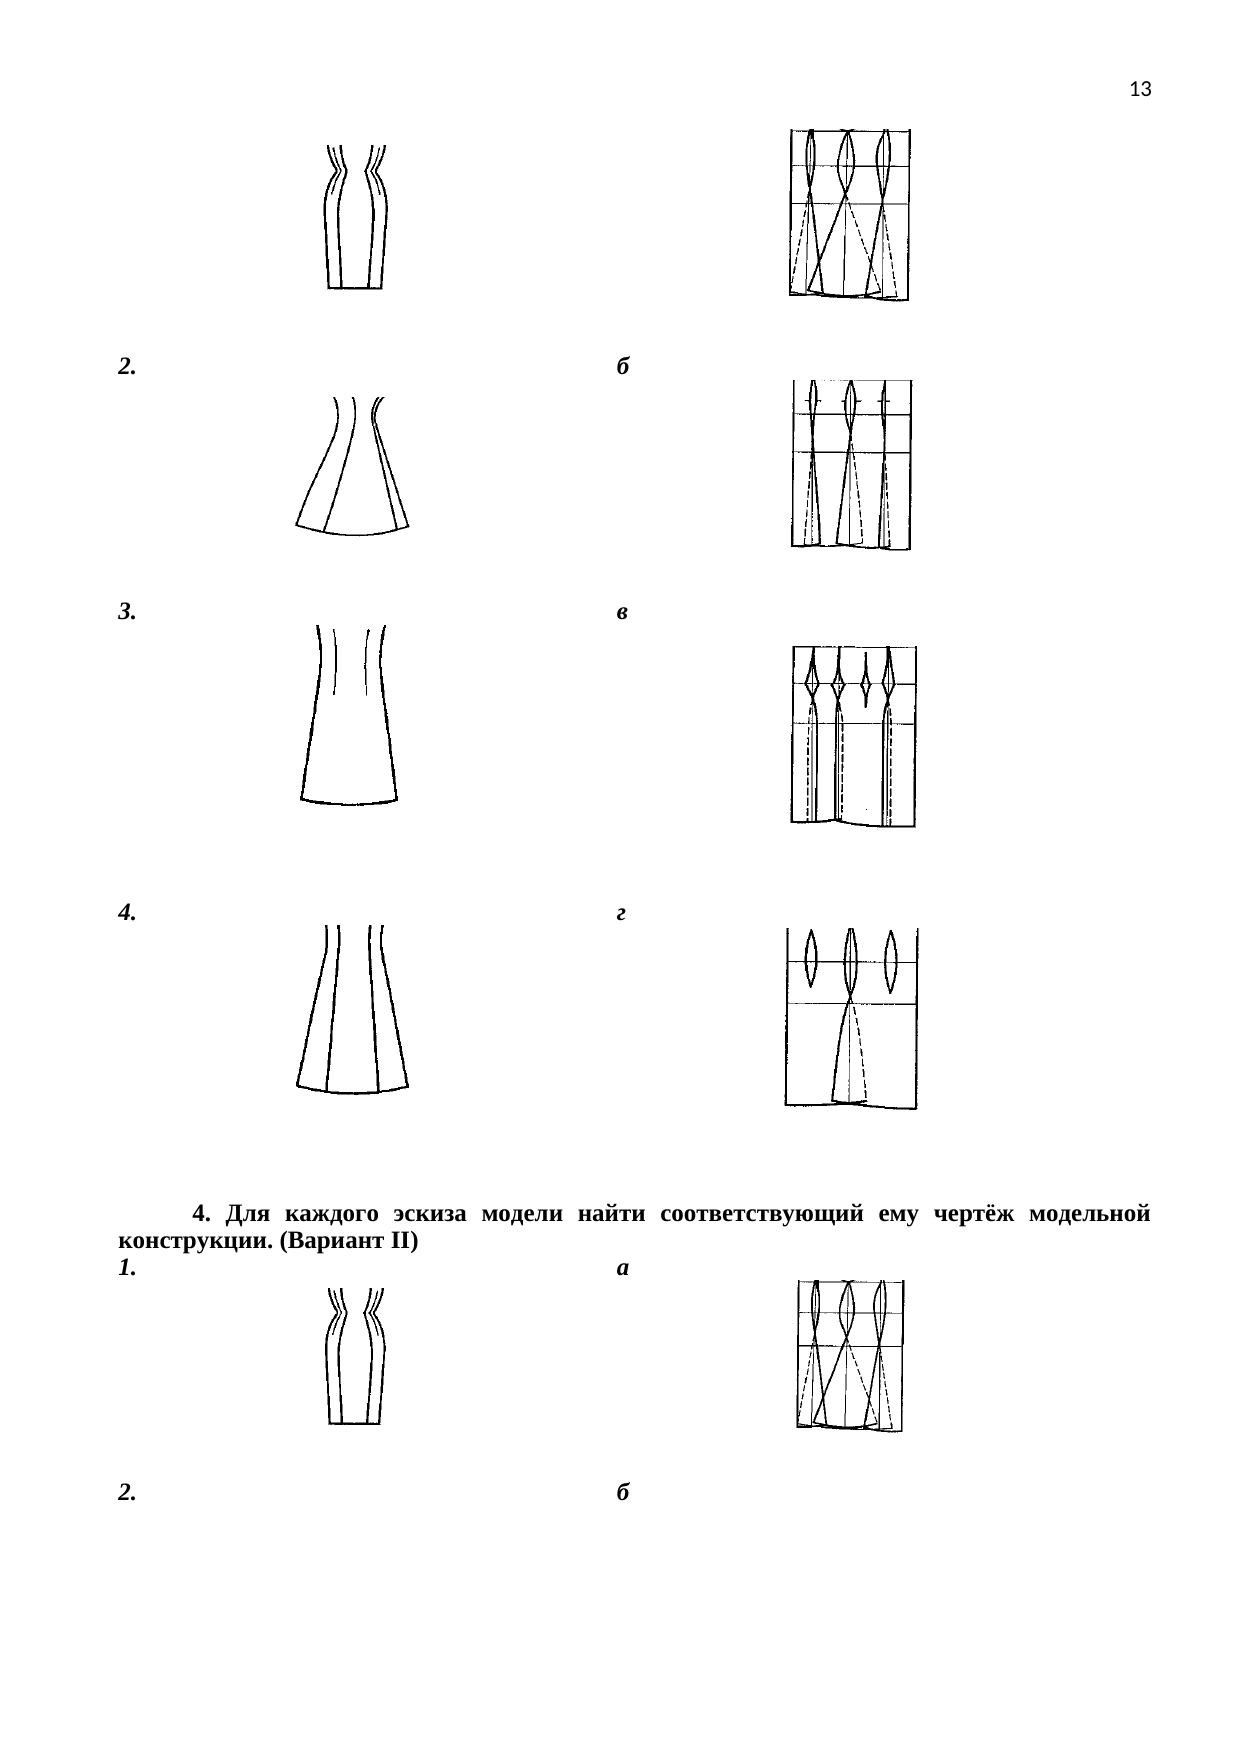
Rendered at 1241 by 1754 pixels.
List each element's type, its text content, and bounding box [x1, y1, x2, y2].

table_cell 2. [107, 1479, 605, 1506]
table_cell [107, 926, 605, 1200]
table_cell [605, 130, 1104, 353]
picture [788, 380, 921, 555]
picture [275, 925, 438, 1102]
picture [285, 1288, 427, 1435]
table_cell б [605, 1479, 1104, 1506]
picture [785, 129, 924, 309]
table_cell 3. [107, 598, 605, 625]
picture [267, 625, 445, 823]
table_cell 4. [107, 899, 605, 926]
picture [781, 646, 928, 832]
table_cell в [605, 598, 1104, 625]
table_cell [107, 380, 605, 598]
table_cell б [605, 353, 1104, 380]
table_cell [107, 130, 605, 353]
picture [781, 928, 928, 1122]
picture [289, 397, 424, 544]
table_cell [605, 1281, 1104, 1479]
picture [281, 145, 432, 300]
table_header 1. [107, 1254, 605, 1281]
picture [793, 1280, 916, 1439]
table_cell [107, 625, 605, 899]
text 4. Для каждого эскиза модели найти соответствующий ему чертёж модельной конструкции. (Вариант II) [118, 1200, 1152, 1254]
table_cell г [605, 899, 1104, 926]
table_header а [605, 1254, 1104, 1281]
table_cell [605, 926, 1104, 1200]
table_cell 2. [107, 353, 605, 380]
table_cell [107, 1281, 605, 1479]
table_cell [605, 625, 1104, 899]
table_cell [605, 380, 1104, 598]
